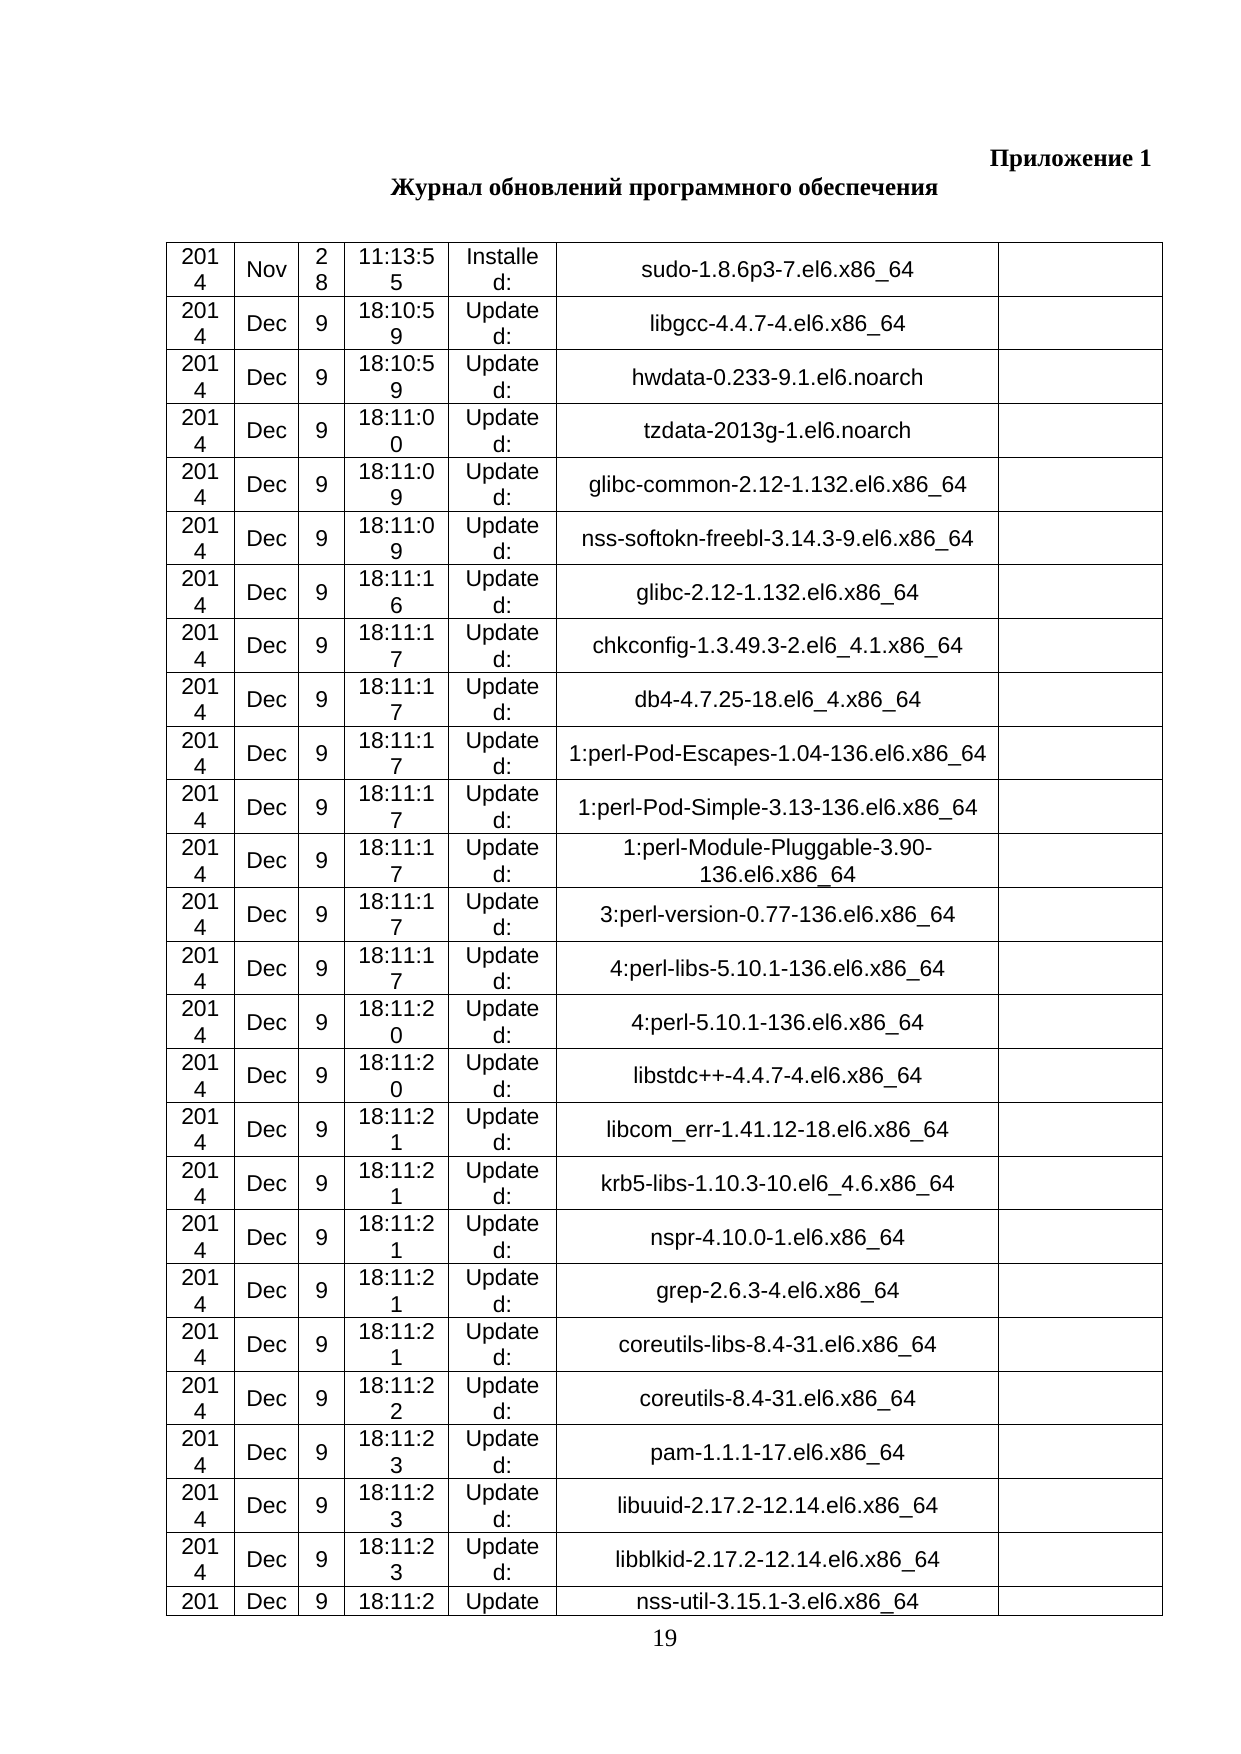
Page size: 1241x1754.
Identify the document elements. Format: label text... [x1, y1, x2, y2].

table_cell 9 [299, 619, 344, 672]
table_cell 2014 [167, 512, 234, 564]
table_cell 18:11:17 [345, 942, 448, 994]
table_cell 2014 [167, 1318, 234, 1371]
table_cell Updated: [449, 404, 556, 457]
table_cell Dec [235, 404, 298, 457]
table_cell 2014 [167, 1425, 234, 1478]
table_cell 9 [299, 1103, 344, 1156]
table_cell Updated: [449, 888, 556, 941]
table_cell grep-2.6.3-4.el6.x86_64 [557, 1264, 998, 1317]
table_cell [999, 1049, 1162, 1102]
table_cell 1:perl-Pod-Simple-3.13-136.el6.x86_64 [557, 780, 998, 833]
table_cell 18:11:17 [345, 673, 448, 726]
table_cell libblkid-2.17.2-12.14.el6.x86_64 [557, 1533, 998, 1586]
table_cell Updated: [449, 1425, 556, 1478]
table_cell 9 [299, 458, 344, 511]
table_cell 2014 [167, 619, 234, 672]
table_cell Updated: [449, 1479, 556, 1532]
table_cell db4-4.7.25-18.el6_4.x86_64 [557, 673, 998, 726]
table_header [999, 243, 1162, 296]
table_cell 9 [299, 404, 344, 457]
table_cell 18:11:09 [345, 458, 448, 511]
table_cell Dec [235, 458, 298, 511]
table_cell glibc-common-2.12-1.132.el6.x86_64 [557, 458, 998, 511]
table_header sudo-1.8.6p3-7.el6.x86_64 [557, 243, 998, 296]
table_cell Updated: [449, 1210, 556, 1263]
table_cell 9 [299, 350, 344, 403]
table_cell 9 [299, 297, 344, 349]
table_cell 9 [299, 1264, 344, 1317]
table_cell Updated: [449, 780, 556, 833]
table_cell [999, 1210, 1162, 1263]
table_cell 9 [299, 834, 344, 887]
table_cell Updated: [449, 673, 556, 726]
table_cell [999, 727, 1162, 779]
table_cell 2014 [167, 297, 234, 349]
table_cell 18:11:21 [345, 1103, 448, 1156]
table_cell Updated: [449, 942, 556, 994]
table_cell 2014 [167, 350, 234, 403]
table_cell Updated: [449, 350, 556, 403]
table_cell Dec [235, 1425, 298, 1478]
table_cell Dec [235, 1318, 298, 1371]
table_cell 18:11:21 [345, 1210, 448, 1263]
table_cell Updated: [449, 619, 556, 672]
table_cell Updated: [449, 565, 556, 618]
table_cell 18:11:09 [345, 512, 448, 564]
table_cell [999, 1587, 1162, 1615]
table_cell 9 [299, 1210, 344, 1263]
table_cell 2014 [167, 995, 234, 1048]
table_cell 2014 [167, 1264, 234, 1317]
table_cell [999, 1318, 1162, 1371]
table_cell glibc-2.12-1.132.el6.x86_64 [557, 565, 998, 618]
table_cell Dec [235, 1157, 298, 1209]
table_cell 18:11:23 [345, 1425, 448, 1478]
table_cell Dec [235, 1103, 298, 1156]
table_cell [999, 942, 1162, 994]
table_cell Dec [235, 942, 298, 994]
table_cell 3:perl-version-0.77-136.el6.x86_64 [557, 888, 998, 941]
table_header Nov [235, 243, 298, 296]
table_cell 9 [299, 1533, 344, 1586]
table_cell coreutils-8.4-31.el6.x86_64 [557, 1372, 998, 1424]
table_header Installed: [449, 243, 556, 296]
text Журнал обновлений программного обеспечения [177, 172, 1152, 201]
table_cell Dec [235, 297, 298, 349]
table_cell [999, 1157, 1162, 1209]
table_cell [999, 888, 1162, 941]
table_cell Dec [235, 888, 298, 941]
table_cell [999, 1103, 1162, 1156]
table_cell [557, 1587, 998, 1615]
table_cell Dec [235, 619, 298, 672]
table_cell 2014 [167, 727, 234, 779]
table_cell 2014 [167, 1210, 234, 1263]
table_cell 9 [299, 1049, 344, 1102]
table_cell 9 [299, 888, 344, 941]
table_cell 2014 [167, 1049, 234, 1102]
table_cell 9 [299, 1479, 344, 1532]
table_cell 9 [299, 565, 344, 618]
table_cell 9 [299, 673, 344, 726]
table_cell Updated: [449, 1049, 556, 1102]
table_cell libstdc++-4.4.7-4.el6.x86_64 [557, 1049, 998, 1102]
table_cell 18:11:17 [345, 834, 448, 887]
table_cell Updated: [449, 1103, 556, 1156]
table_cell 18:11:21 [345, 1157, 448, 1209]
table_cell 2014 [167, 458, 234, 511]
table_cell 2014 [167, 673, 234, 726]
table_cell 18:11:21 [345, 1318, 448, 1371]
table_cell Dec [235, 834, 298, 887]
table_cell libgcc-4.4.7-4.el6.x86_64 [557, 297, 998, 349]
table_cell Updated: [449, 1157, 556, 1209]
table_cell libcom_err-1.41.12-18.el6.x86_64 [557, 1103, 998, 1156]
table_cell Dec [235, 727, 298, 779]
table_cell 9 [299, 1425, 344, 1478]
table_cell 4:perl-libs-5.10.1-136.el6.x86_64 [557, 942, 998, 994]
table_cell [999, 834, 1162, 887]
table_cell 2014 [167, 1157, 234, 1209]
table_cell 18:11:17 [345, 888, 448, 941]
table_cell Updated: [449, 1372, 556, 1424]
table_cell 2014 [167, 404, 234, 457]
table_cell 18:11:16 [345, 565, 448, 618]
table_cell 2014 [167, 780, 234, 833]
table_cell Dec [235, 673, 298, 726]
table_cell Updated: [449, 297, 556, 349]
table_cell Dec [235, 512, 298, 564]
table_cell 18:10:59 [345, 297, 448, 349]
table_cell coreutils-libs-8.4-31.el6.x86_64 [557, 1318, 998, 1371]
table_cell 18:11:17 [345, 619, 448, 672]
table_cell Dec [235, 995, 298, 1048]
table_cell Dec [235, 1533, 298, 1586]
table_cell Dec [235, 1372, 298, 1424]
table_cell 9 [299, 512, 344, 564]
table_cell 18:11:00 [345, 404, 448, 457]
table_cell Dec [235, 780, 298, 833]
table_cell [999, 404, 1162, 457]
table_cell 9 [299, 780, 344, 833]
table_header 28 [299, 243, 344, 296]
table_cell 18:11:17 [345, 780, 448, 833]
table_cell libuuid-2.17.2-12.14.el6.x86_64 [557, 1479, 998, 1532]
table_cell Dec [235, 1587, 298, 1615]
table_cell 18:11:23 [345, 1479, 448, 1532]
table_cell 2014 [167, 1587, 234, 1615]
table_cell [999, 297, 1162, 349]
table_cell 9 [299, 995, 344, 1048]
table_cell 18:11:17 [345, 727, 448, 779]
table_cell 2014 [167, 1103, 234, 1156]
table_cell 2014 [167, 1533, 234, 1586]
table_cell 9 [299, 1587, 344, 1615]
table_cell 2014 [167, 565, 234, 618]
table_cell Updated: [449, 512, 556, 564]
table_cell [999, 1425, 1162, 1478]
table_cell [999, 995, 1162, 1048]
table_cell 18:11:20 [345, 995, 448, 1048]
table_cell [999, 1372, 1162, 1424]
table_cell Updated: [449, 727, 556, 779]
table_cell Dec [235, 565, 298, 618]
table_cell Dec [235, 350, 298, 403]
table_cell Updated: [449, 1318, 556, 1371]
table_cell [999, 350, 1162, 403]
table_cell 9 [299, 727, 344, 779]
table_cell 18:11:23 [345, 1533, 448, 1586]
table_cell 18:10:59 [345, 350, 448, 403]
table_cell Dec [235, 1049, 298, 1102]
table_cell [999, 565, 1162, 618]
table_cell 4:perl-5.10.1-136.el6.x86_64 [557, 995, 998, 1048]
table_cell 9 [299, 942, 344, 994]
table_cell 1:perl-Pod-Escapes-1.04-136.el6.x86_64 [557, 727, 998, 779]
table_cell 2014 [167, 942, 234, 994]
table_cell [999, 1264, 1162, 1317]
table_cell 9 [299, 1157, 344, 1209]
table_cell nss-softokn-freebl-3.14.3-9.el6.x86_64 [557, 512, 998, 564]
table_cell Updated: [449, 1587, 556, 1615]
table_cell 2014 [167, 888, 234, 941]
table_cell Updated: [449, 1533, 556, 1586]
table_cell Dec [235, 1264, 298, 1317]
table_cell [999, 673, 1162, 726]
table_cell 18:11:23 [345, 1587, 448, 1615]
table_cell 18:11:22 [345, 1372, 448, 1424]
table_cell krb5-libs-1.10.3-10.el6_4.6.x86_64 [557, 1157, 998, 1209]
table_cell [999, 780, 1162, 833]
table_cell [999, 619, 1162, 672]
table_cell chkconfig-1.3.49.3-2.el6_4.1.x86_64 [557, 619, 998, 672]
table_cell 2014 [167, 1479, 234, 1532]
table_cell 2014 [167, 834, 234, 887]
table_cell Updated: [449, 1264, 556, 1317]
table_cell 1:perl-Module-Pluggable-3.90-136.el6.x86_64 [557, 834, 998, 887]
table_cell Updated: [449, 834, 556, 887]
table_cell hwdata-0.233-9.1.el6.noarch [557, 350, 998, 403]
table_cell Updated: [449, 995, 556, 1048]
table_cell Dec [235, 1479, 298, 1532]
table_cell 18:11:21 [345, 1264, 448, 1317]
table_cell 2014 [167, 1372, 234, 1424]
table_cell nspr-4.10.0-1.el6.x86_64 [557, 1210, 998, 1263]
table_cell [999, 1533, 1162, 1586]
table_cell [999, 512, 1162, 564]
subtitle Приложение 1 [177, 143, 1152, 172]
table_cell tzdata-2013g-1.el6.noarch [557, 404, 998, 457]
table_cell 18:11:20 [345, 1049, 448, 1102]
table_cell Dec [235, 1210, 298, 1263]
table_cell [999, 458, 1162, 511]
table_cell 9 [299, 1372, 344, 1424]
table_cell [999, 1479, 1162, 1532]
table_cell Updated: [449, 458, 556, 511]
table_header 2014 [167, 243, 234, 296]
table_cell pam-1.1.1-17.el6.x86_64 [557, 1425, 998, 1478]
table_cell 9 [299, 1318, 344, 1371]
table_header 11:13:55 [345, 243, 448, 296]
